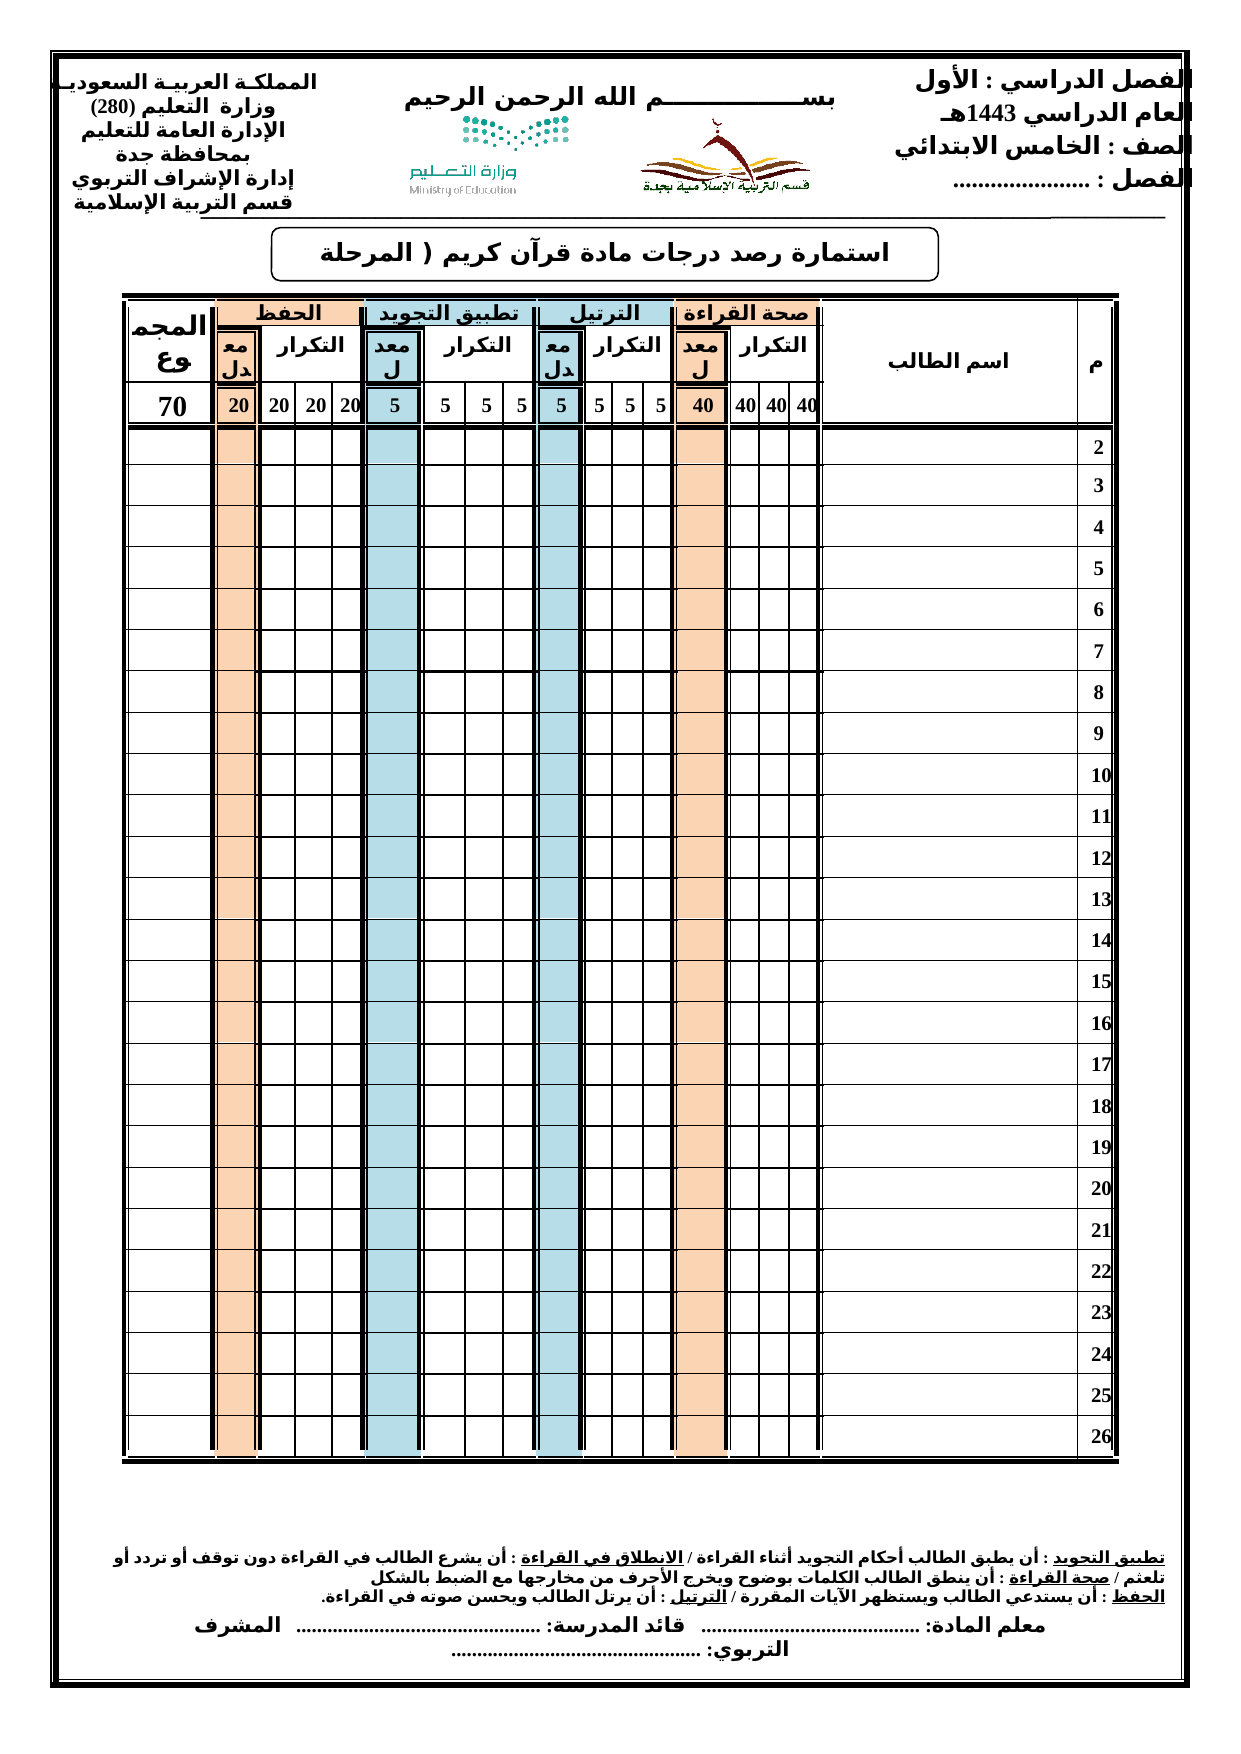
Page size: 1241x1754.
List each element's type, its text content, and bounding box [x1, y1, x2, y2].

table_header اسم الطالب [820, 298, 1077, 422]
table_cell [466, 631, 502, 670]
table_cell [425, 1127, 464, 1167]
table_cell [364, 1416, 421, 1456]
table_cell [644, 879, 670, 918]
table_cell [644, 466, 670, 505]
table_cell [586, 548, 611, 588]
table_cell [504, 507, 532, 546]
table_cell [790, 590, 816, 629]
table_header تطبيق التجويد [363, 298, 536, 325]
table_cell [644, 1251, 670, 1291]
table_cell [368, 1209, 417, 1249]
table_cell [262, 1293, 294, 1332]
table_cell [425, 1003, 464, 1042]
table_cell [540, 1250, 578, 1291]
table_cell [333, 962, 360, 1001]
table_cell [823, 920, 1077, 960]
table_cell [823, 1126, 1077, 1167]
table_cell [129, 430, 210, 463]
table_cell [129, 961, 210, 1001]
table_cell [790, 1086, 816, 1125]
table_cell [677, 1044, 724, 1084]
table_cell [129, 547, 210, 588]
table_cell [262, 548, 294, 588]
table_cell [677, 1085, 724, 1125]
table_cell معدل [368, 333, 417, 381]
table_cell [425, 1169, 464, 1208]
table_cell [504, 1210, 532, 1249]
table_cell [368, 1168, 417, 1208]
table_cell 5 [644, 383, 670, 422]
table_cell [466, 1045, 502, 1084]
table_cell [296, 466, 331, 505]
table_cell التكرار [731, 326, 816, 381]
table_cell 5 [368, 389, 417, 422]
table_cell [823, 1374, 1077, 1415]
table_cell [823, 671, 1077, 712]
table_cell [644, 507, 670, 546]
table_cell [262, 1127, 294, 1167]
table_cell [731, 430, 758, 463]
table_cell [466, 590, 502, 629]
table_cell [823, 961, 1077, 1001]
table_cell [790, 1251, 816, 1291]
table_cell [540, 1085, 578, 1125]
picture [403, 111, 571, 201]
table_cell [425, 921, 464, 960]
table_cell [214, 1416, 258, 1456]
table_cell [613, 1293, 642, 1332]
table_cell [333, 921, 360, 960]
table_cell معدل [218, 333, 254, 381]
table_cell [613, 430, 642, 463]
table_cell [296, 879, 331, 918]
table_cell [790, 1045, 816, 1084]
table_cell 20 [218, 389, 254, 422]
table_cell [129, 465, 210, 505]
table_cell [790, 430, 816, 463]
table_cell [504, 879, 532, 918]
table_cell [466, 1334, 502, 1373]
table_cell [586, 1210, 611, 1249]
table_cell [540, 878, 578, 918]
table_cell [731, 1210, 758, 1249]
table_cell [790, 796, 816, 836]
table_cell [296, 796, 331, 836]
table_cell [1078, 465, 1111, 505]
table_cell [540, 589, 578, 629]
table_cell [760, 1003, 788, 1042]
table_cell [466, 1251, 502, 1291]
table_cell [644, 1417, 673, 1456]
table_cell [333, 1127, 360, 1167]
table_cell [333, 714, 360, 753]
table_cell [218, 1292, 254, 1332]
table_header صحة القراءة [674, 298, 819, 325]
table_cell [504, 714, 532, 753]
table_cell [504, 430, 532, 463]
table_cell [731, 1086, 758, 1125]
table_cell [368, 506, 417, 546]
table_cell [504, 1375, 532, 1415]
table_cell [129, 1002, 210, 1042]
table_cell [466, 962, 502, 1001]
table_cell [760, 1417, 788, 1456]
table_cell [586, 796, 611, 836]
table_cell [731, 1251, 758, 1291]
table_cell [823, 837, 1077, 877]
table_cell التكرار [586, 326, 670, 381]
table_cell [262, 673, 294, 712]
table_cell [823, 506, 1077, 546]
table_cell [296, 430, 331, 463]
table_cell [368, 795, 417, 836]
table_cell [677, 589, 724, 629]
table_cell [823, 1292, 1077, 1332]
table_cell [333, 466, 360, 505]
table_cell [296, 1334, 331, 1373]
table_cell [760, 962, 788, 1001]
table_cell [760, 1169, 788, 1208]
table_cell [368, 1126, 417, 1167]
table_cell [586, 838, 611, 877]
table_cell [504, 962, 532, 1001]
table_cell [586, 466, 611, 505]
table_cell [425, 714, 464, 753]
table_cell 20 [296, 383, 331, 422]
table_cell [368, 589, 417, 629]
table_cell [504, 921, 532, 960]
table_cell [333, 1293, 360, 1332]
table_cell [760, 1251, 788, 1291]
table_cell [1078, 961, 1111, 1001]
table_cell [586, 1375, 611, 1415]
table_cell [540, 465, 578, 505]
table_cell [1078, 1002, 1111, 1042]
table_cell [262, 1003, 294, 1042]
table_cell [368, 837, 417, 877]
table_cell [613, 1251, 642, 1291]
table_cell [258, 1417, 294, 1456]
table_cell [218, 1044, 254, 1084]
table_cell [613, 548, 642, 588]
table_cell [504, 796, 532, 836]
table_cell [1078, 1333, 1111, 1373]
table_cell [296, 1127, 331, 1167]
table_cell [586, 1251, 611, 1291]
table_cell [296, 714, 331, 753]
table_cell [262, 430, 294, 463]
table_cell [760, 631, 788, 670]
table_cell [262, 1210, 294, 1249]
table_cell [425, 1086, 464, 1125]
table_cell [644, 673, 670, 712]
table_cell [540, 961, 578, 1001]
table_cell [677, 713, 724, 753]
table_cell [790, 1210, 816, 1249]
table_cell [644, 590, 670, 629]
table_cell [368, 1085, 417, 1125]
table_cell [129, 589, 210, 629]
table_cell [425, 507, 464, 546]
table_cell [760, 1127, 788, 1167]
table_cell [677, 1002, 724, 1042]
table_cell [613, 590, 642, 629]
table_cell [466, 1127, 502, 1167]
table_cell [1078, 1085, 1111, 1125]
table_cell [586, 631, 611, 670]
table_cell [540, 713, 578, 753]
table_cell [368, 671, 417, 712]
table_cell [368, 961, 417, 1001]
table_cell [368, 1044, 417, 1084]
table_cell [674, 1416, 727, 1456]
table_cell [333, 673, 360, 712]
table_cell [333, 1375, 360, 1415]
table_cell [1078, 630, 1111, 670]
table_cell [262, 466, 294, 505]
table_cell [644, 1210, 670, 1249]
table_cell [129, 1333, 210, 1373]
table_cell [644, 838, 670, 877]
table_cell [613, 1375, 642, 1415]
table_cell [425, 1334, 464, 1373]
table_cell [218, 1168, 254, 1208]
table_cell [218, 547, 254, 588]
table_cell [262, 1086, 294, 1125]
table_cell [540, 1044, 578, 1084]
table_cell [823, 878, 1077, 918]
table_cell [368, 1333, 417, 1373]
table_cell [731, 548, 758, 588]
table_cell [126, 1416, 214, 1456]
table_cell [129, 1044, 210, 1084]
table_cell [129, 920, 210, 960]
table_cell [586, 962, 611, 1001]
table_cell 5 [540, 389, 578, 422]
table_header م [1078, 298, 1115, 422]
table_cell [613, 1169, 642, 1208]
table_cell [262, 962, 294, 1001]
table_cell [644, 1293, 670, 1332]
table_cell [540, 1126, 578, 1167]
table_cell [731, 1003, 758, 1042]
table_cell [425, 590, 464, 629]
table_cell [728, 1417, 758, 1456]
table_cell [644, 1375, 670, 1415]
table_cell [218, 961, 254, 1001]
table_cell [218, 1250, 254, 1291]
table_cell [368, 713, 417, 753]
table_cell [790, 673, 816, 712]
table_cell [504, 590, 532, 629]
table_cell [644, 430, 670, 463]
table_cell 5 [586, 383, 611, 422]
table_cell [613, 838, 642, 877]
table_cell [823, 430, 1077, 463]
table_cell [425, 548, 464, 588]
table_cell [504, 1086, 532, 1125]
table_cell [368, 1250, 417, 1291]
table_cell 5 [466, 383, 502, 422]
table_cell [731, 1334, 758, 1373]
table_cell [586, 879, 611, 918]
table_cell [540, 1002, 578, 1042]
table_cell [262, 1169, 294, 1208]
table_cell [218, 795, 254, 836]
table_cell التكرار [425, 326, 532, 381]
table_cell [425, 755, 464, 794]
table_cell [536, 1416, 582, 1456]
table_cell [613, 673, 642, 712]
table_cell [613, 879, 642, 918]
table_cell [586, 1045, 611, 1084]
table_cell [129, 1209, 210, 1249]
table_cell [586, 714, 611, 753]
table_cell [677, 1209, 724, 1249]
table_cell [504, 755, 532, 794]
table_cell [368, 1292, 417, 1332]
table_cell [760, 1086, 788, 1125]
table_cell [425, 430, 464, 463]
table_cell [731, 838, 758, 877]
table_cell [760, 548, 788, 588]
table_cell [540, 1209, 578, 1249]
table_cell معدل [540, 333, 578, 381]
table_cell [466, 921, 502, 960]
table_cell [644, 1334, 670, 1373]
table_cell [540, 506, 578, 546]
table_cell [790, 507, 816, 546]
table_cell [333, 1086, 360, 1125]
table_cell [129, 1374, 210, 1415]
table_cell [504, 1045, 532, 1084]
table_cell [333, 1251, 360, 1291]
table_cell [425, 1210, 464, 1249]
table_cell [644, 1086, 670, 1125]
table_cell [1078, 589, 1111, 629]
table_cell [218, 1126, 254, 1167]
table_cell [333, 879, 360, 918]
table_cell [1078, 1250, 1111, 1291]
table_cell [613, 1045, 642, 1084]
table_cell [677, 671, 724, 712]
table_cell [790, 714, 816, 753]
table_cell [296, 755, 331, 794]
table_cell [731, 1127, 758, 1167]
table_cell [1078, 837, 1111, 877]
table_cell [790, 1293, 816, 1332]
table_cell [540, 1168, 578, 1208]
table_cell [586, 673, 611, 712]
table_cell [677, 430, 724, 463]
table_cell [333, 1003, 360, 1042]
table_cell [644, 631, 670, 670]
table_cell [262, 796, 294, 836]
table_cell [466, 430, 502, 463]
table_cell [296, 548, 331, 588]
table_cell [760, 673, 788, 712]
picture [638, 117, 812, 196]
table_cell [760, 714, 788, 753]
table_header الترتيل [536, 298, 673, 325]
table_cell معدل [677, 333, 724, 381]
table_cell [333, 838, 360, 877]
table_cell [677, 1250, 724, 1291]
table_cell [677, 795, 724, 836]
table_cell [262, 755, 294, 794]
table_cell [790, 921, 816, 960]
table_cell [218, 1333, 254, 1373]
table_cell [823, 1044, 1077, 1084]
table_cell [586, 507, 611, 546]
table_cell [586, 1293, 611, 1332]
table_cell [129, 671, 210, 712]
table_cell [760, 921, 788, 960]
table_cell [466, 755, 502, 794]
table_cell [1078, 1126, 1111, 1167]
table_cell [1078, 547, 1111, 588]
table_cell [823, 1250, 1077, 1291]
table_cell [368, 920, 417, 960]
table_cell [823, 1002, 1077, 1042]
table_cell [1078, 506, 1111, 546]
table_header الحفظ [214, 298, 363, 325]
table_cell [677, 1374, 724, 1415]
table_cell [790, 879, 816, 918]
table_cell [333, 1334, 360, 1373]
table_cell [677, 465, 724, 505]
table_cell [677, 506, 724, 546]
table_cell [466, 796, 502, 836]
table_cell [218, 1209, 254, 1249]
table_cell [333, 755, 360, 794]
table_cell [466, 1293, 502, 1332]
table_cell [425, 466, 464, 505]
table_cell [425, 962, 464, 1001]
table_cell [296, 673, 331, 712]
table_cell [823, 589, 1077, 629]
table_cell [129, 1126, 210, 1167]
table_cell [425, 796, 464, 836]
table_cell [466, 466, 502, 505]
table_cell [790, 755, 816, 794]
table_cell [823, 795, 1077, 836]
table_cell [1078, 1416, 1114, 1456]
table_cell [760, 1334, 788, 1373]
table_cell [540, 1333, 578, 1373]
table_cell [823, 1085, 1077, 1125]
table_cell [262, 879, 294, 918]
table_cell [613, 1127, 642, 1167]
table_cell [677, 630, 724, 670]
table_cell [425, 879, 464, 918]
table_cell [540, 430, 578, 463]
table_cell [644, 1127, 670, 1167]
table_cell [466, 1086, 502, 1125]
table_cell [540, 630, 578, 670]
table_cell [296, 962, 331, 1001]
table_cell [129, 837, 210, 877]
table_cell [368, 1374, 417, 1415]
table_cell [129, 754, 210, 794]
table_cell [466, 1417, 502, 1456]
table_cell [466, 507, 502, 546]
table_cell [582, 1417, 611, 1456]
table_cell [731, 631, 758, 670]
table_cell [421, 1417, 464, 1456]
table_cell 20 [262, 383, 294, 422]
table_cell [425, 1045, 464, 1084]
table_cell [644, 962, 670, 1001]
table_cell [218, 430, 254, 463]
table_cell [466, 1210, 502, 1249]
table_cell 20 [333, 383, 360, 422]
table_cell [368, 630, 417, 670]
table_cell 40 [677, 389, 724, 422]
table_cell [823, 465, 1077, 505]
table_cell [731, 879, 758, 918]
table_cell [540, 1292, 578, 1332]
table_cell [790, 1003, 816, 1042]
table_cell [504, 631, 532, 670]
table_cell 40 [731, 383, 758, 422]
table_cell [586, 1086, 611, 1125]
table_cell [333, 590, 360, 629]
table_cell [218, 1374, 254, 1415]
table_cell [586, 1127, 611, 1167]
table_cell [613, 1003, 642, 1042]
table_cell [760, 1375, 788, 1415]
table_cell [760, 796, 788, 836]
table_cell [504, 673, 532, 712]
table_cell [129, 1292, 210, 1332]
table_cell [790, 1334, 816, 1373]
table_cell [790, 466, 816, 505]
table_cell [129, 1250, 210, 1291]
table_cell [296, 1086, 331, 1125]
table_cell [129, 713, 210, 753]
table_cell [613, 921, 642, 960]
table_cell [333, 1045, 360, 1084]
table_cell [644, 714, 670, 753]
table_cell [823, 630, 1077, 670]
table_cell [262, 590, 294, 629]
table_cell [129, 878, 210, 918]
table_cell [218, 589, 254, 629]
table_cell [262, 714, 294, 753]
table_cell [504, 548, 532, 588]
table_cell [296, 507, 331, 546]
table_cell [218, 837, 254, 877]
table_cell [540, 547, 578, 588]
table_cell [677, 837, 724, 877]
table_cell [333, 507, 360, 546]
table_cell [1078, 920, 1111, 960]
table_cell [333, 1417, 364, 1456]
table_cell [540, 837, 578, 877]
table_cell [262, 1375, 294, 1415]
table_cell [218, 1085, 254, 1125]
table_cell [644, 548, 670, 588]
table_cell [129, 506, 210, 546]
table_cell التكرار [262, 326, 360, 381]
table_cell [466, 548, 502, 588]
table_cell [823, 754, 1077, 794]
table_cell [760, 430, 788, 463]
table_cell [613, 755, 642, 794]
table_cell [823, 713, 1077, 753]
table_cell [613, 796, 642, 836]
table_cell [262, 1251, 294, 1291]
table_cell [644, 1169, 670, 1208]
table_cell [296, 590, 331, 629]
table_cell [368, 430, 417, 463]
table_cell [296, 1251, 331, 1291]
table_cell [677, 1292, 724, 1332]
table_cell [129, 1085, 210, 1125]
table_cell [504, 1417, 536, 1456]
table_cell [644, 796, 670, 836]
table_cell [731, 755, 758, 794]
table_cell [677, 1168, 724, 1208]
table_cell [820, 1416, 1077, 1456]
table_cell [262, 631, 294, 670]
table_cell [644, 1045, 670, 1084]
table_cell [129, 1168, 210, 1208]
table_cell [296, 838, 331, 877]
table_cell [644, 921, 670, 960]
table_cell [586, 430, 611, 463]
table_cell [823, 1168, 1077, 1208]
table_cell [731, 590, 758, 629]
table_cell [218, 713, 254, 753]
table_cell [731, 1169, 758, 1208]
table_cell [218, 465, 254, 505]
table_cell [540, 1374, 578, 1415]
table_cell [760, 1045, 788, 1084]
table_cell 40 [790, 383, 816, 422]
table_cell [1078, 1374, 1111, 1415]
table_cell [218, 630, 254, 670]
table_cell [790, 631, 816, 670]
table_cell [296, 1375, 331, 1415]
table_cell [760, 507, 788, 546]
table_cell [262, 1045, 294, 1084]
table_cell [760, 879, 788, 918]
table_cell [731, 921, 758, 960]
table_cell [129, 795, 210, 836]
table_cell [218, 754, 254, 794]
table_cell [613, 1210, 642, 1249]
table_cell [504, 466, 532, 505]
table_cell [823, 1333, 1077, 1373]
table_cell [1078, 754, 1111, 794]
table_cell [368, 1002, 417, 1042]
table_cell [586, 1334, 611, 1373]
table_cell [425, 631, 464, 670]
table_cell [333, 548, 360, 588]
table_cell [296, 1169, 331, 1208]
table_cell [425, 1251, 464, 1291]
table_cell [1078, 1292, 1111, 1332]
table_cell [296, 921, 331, 960]
table_cell [790, 1127, 816, 1167]
table_cell [731, 796, 758, 836]
table_cell [1078, 878, 1111, 918]
table_cell [677, 961, 724, 1001]
table_cell [296, 1417, 331, 1456]
table_cell [731, 673, 758, 712]
table_cell [540, 795, 578, 836]
table_cell [1078, 671, 1111, 712]
table_cell [296, 1003, 331, 1042]
table_cell [466, 714, 502, 753]
table_cell [677, 1126, 724, 1167]
table_cell [425, 1293, 464, 1332]
table_cell [760, 466, 788, 505]
table_cell [540, 920, 578, 960]
table_cell [466, 1003, 502, 1042]
table_cell [613, 1334, 642, 1373]
table_cell [823, 547, 1077, 588]
table_cell [760, 838, 788, 877]
table_cell [586, 1003, 611, 1042]
table_cell [296, 1210, 331, 1249]
table_cell [504, 838, 532, 877]
table_cell [677, 1333, 724, 1373]
table_cell [333, 1169, 360, 1208]
table_cell [466, 673, 502, 712]
table_cell [586, 1169, 611, 1208]
table_cell [1078, 1044, 1111, 1084]
table_cell [677, 547, 724, 588]
table_cell [731, 714, 758, 753]
table_cell [613, 507, 642, 546]
table_cell [586, 921, 611, 960]
table_cell [677, 878, 724, 918]
table_cell [296, 631, 331, 670]
table_cell [731, 962, 758, 1001]
table_cell [425, 838, 464, 877]
table_cell [731, 1293, 758, 1332]
table_cell [333, 631, 360, 670]
table_cell [1078, 1168, 1111, 1208]
table_cell [677, 754, 724, 794]
table_cell [368, 878, 417, 918]
table_header المجموع [125, 298, 214, 381]
table_cell [504, 1251, 532, 1291]
table_cell 5 [613, 383, 642, 422]
table_cell [731, 507, 758, 546]
table_cell [586, 590, 611, 629]
table_cell [760, 590, 788, 629]
table_cell [333, 430, 360, 463]
table_cell [504, 1003, 532, 1042]
table_cell [613, 714, 642, 753]
table_cell [218, 878, 254, 918]
table_cell [613, 466, 642, 505]
table_cell [1078, 713, 1111, 753]
table_cell [644, 1003, 670, 1042]
table_cell [262, 507, 294, 546]
table_cell [613, 1417, 642, 1456]
table_cell [1078, 430, 1111, 463]
table_cell [262, 921, 294, 960]
table_cell [296, 1293, 331, 1332]
table_cell [368, 547, 417, 588]
table_cell [790, 1375, 816, 1415]
table_cell 70 [129, 383, 210, 422]
table_cell 5 [425, 383, 464, 422]
table_cell [218, 506, 254, 546]
table_cell [368, 465, 417, 505]
table_cell [613, 1086, 642, 1125]
table_cell [790, 548, 816, 588]
table_cell [262, 1334, 294, 1373]
table_cell 5 [504, 383, 532, 422]
table_cell [540, 754, 578, 794]
table_cell [731, 1375, 758, 1415]
table_cell [790, 838, 816, 877]
table_cell [262, 838, 294, 877]
table_cell [504, 1169, 532, 1208]
table_cell [731, 466, 758, 505]
table_cell [466, 879, 502, 918]
table_cell [466, 1375, 502, 1415]
table_cell [790, 962, 816, 1001]
table_cell [790, 1417, 819, 1456]
table_cell [823, 1209, 1077, 1249]
table_cell [466, 838, 502, 877]
table_cell [296, 1045, 331, 1084]
table_cell [613, 962, 642, 1001]
table_cell [760, 1293, 788, 1332]
table_cell [466, 1169, 502, 1208]
table_cell [790, 1169, 816, 1208]
table_cell [644, 755, 670, 794]
table_cell [677, 920, 724, 960]
table_cell [1078, 1209, 1111, 1249]
table_cell [368, 754, 417, 794]
table_cell [333, 1210, 360, 1249]
table_cell [129, 630, 210, 670]
table_cell [504, 1334, 532, 1373]
table_cell [760, 755, 788, 794]
table_cell [731, 1045, 758, 1084]
table_cell [540, 671, 578, 712]
table_cell [218, 671, 254, 712]
table_cell [504, 1127, 532, 1167]
table_cell [333, 796, 360, 836]
table_cell 40 [760, 383, 788, 422]
table_cell [760, 1210, 788, 1249]
table_cell [218, 920, 254, 960]
table_cell [218, 1002, 254, 1042]
table_cell [586, 755, 611, 794]
table_cell [504, 1293, 532, 1332]
table_cell [1078, 795, 1111, 836]
table_cell [425, 673, 464, 712]
table_cell [425, 1375, 464, 1415]
table_cell [613, 631, 642, 670]
